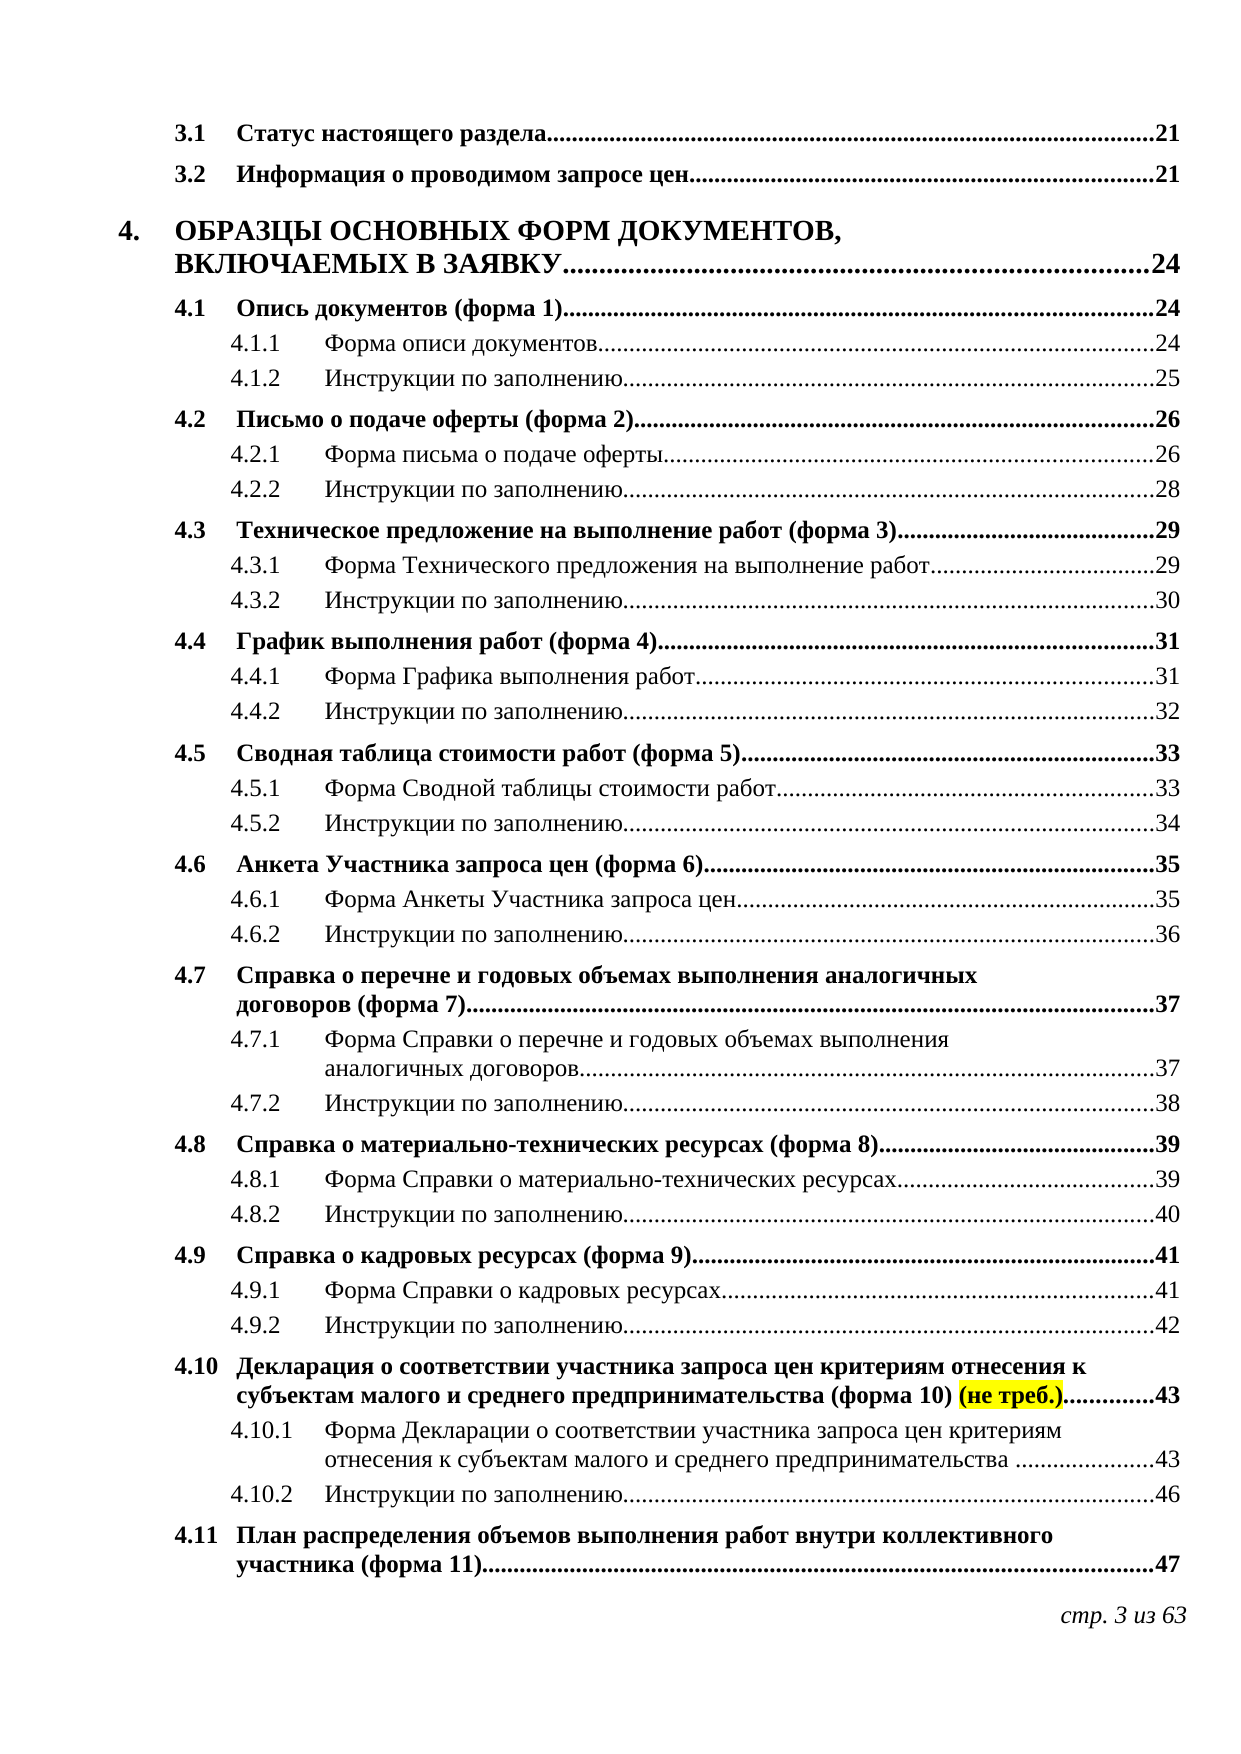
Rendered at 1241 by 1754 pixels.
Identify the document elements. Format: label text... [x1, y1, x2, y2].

text 4.4 График выполнения работ (форма 4) 31 [174, 626, 1093, 655]
text 4.1.1 Форма описи документов 24 [230, 328, 1063, 356]
text 4.8.1 Форма Справки о материально-технических ресурсах 39 [230, 1164, 1063, 1193]
text 4.10 Декларация о соответствии участника запроса цен критериям отнесения к субъектам малого и среднего предпринимательства (форма 10) (не треб.) 43 [174, 1351, 1093, 1409]
text 4.6.1 Форма Анкеты Участника запроса цен 35 [230, 884, 1063, 913]
text 4.3.2 Инструкции по заполнению 30 [230, 585, 1063, 614]
text 4.4.2 Инструкции по заполнению 32 [230, 696, 1063, 725]
text 4.6.2 Инструкции по заполнению 36 [230, 919, 1063, 948]
text 4.9 Справка о кадровых ресурсах (форма 9) 41 [174, 1240, 1093, 1269]
text 4.5 Сводная таблица стоимости работ (форма 5) 33 [174, 738, 1093, 766]
text 4.7.2 Инструкции по заполнению 38 [230, 1088, 1063, 1116]
text 4.6 Анкета Участника запроса цен (форма 6) 35 [174, 849, 1093, 878]
text 4.2.1 Форма письма о подаче оферты 26 [230, 439, 1063, 468]
text 4.5.1 Форма Сводной таблицы стоимости работ 33 [230, 773, 1063, 801]
text 3.1 Статус настоящего раздела 21 [174, 118, 1093, 147]
text 4. Образцы основных форм документов, включаемых в заявку 24 [118, 213, 1063, 280]
text 4.1.2 Инструкции по заполнению 25 [230, 363, 1063, 391]
text 4.8.2 Инструкции по заполнению 40 [230, 1199, 1063, 1228]
text 4.9.2 Инструкции по заполнению 42 [230, 1310, 1063, 1339]
text 4.11 План распределения объемов выполнения работ внутри коллективного участника (форма 11) 47 [174, 1520, 1093, 1578]
text 4.7.1 Форма Справки о перечне и годовых объемах выполнения аналогичных договоров 37 [230, 1024, 1063, 1081]
text 4.3.1 Форма Технического предложения на выполнение работ 29 [230, 550, 1063, 579]
text 4.8 Справка о материально-технических ресурсах (форма 8) 39 [174, 1129, 1093, 1158]
text 4.10.1 Форма Декларации о соответствии участника запроса цен критериям отнесения к субъектам малого и среднего предпринимательства 43 [230, 1415, 1063, 1473]
text 4.4.1 Форма Графика выполнения работ 31 [230, 661, 1063, 690]
text 4.7 Справка о перечне и годовых объемах выполнения аналогичных договоров (форма 7) 37 [174, 960, 1093, 1018]
text 4.5.2 Инструкции по заполнению 34 [230, 808, 1063, 836]
text 4.2.2 Инструкции по заполнению 28 [230, 474, 1063, 503]
text 4.10.2 Инструкции по заполнению 46 [230, 1479, 1063, 1508]
text 3.2 Информация о проводимом запросе цен 21 [174, 159, 1093, 188]
text 4.3 Техническое предложение на выполнение работ (форма 3) 29 [174, 515, 1093, 544]
text 4.9.1 Форма Справки о кадровых ресурсах 41 [230, 1275, 1063, 1304]
text 4.2 Письмо о подаче оферты (форма 2) 26 [174, 404, 1093, 433]
text 4.1 Опись документов (форма 1) 24 [174, 293, 1093, 321]
